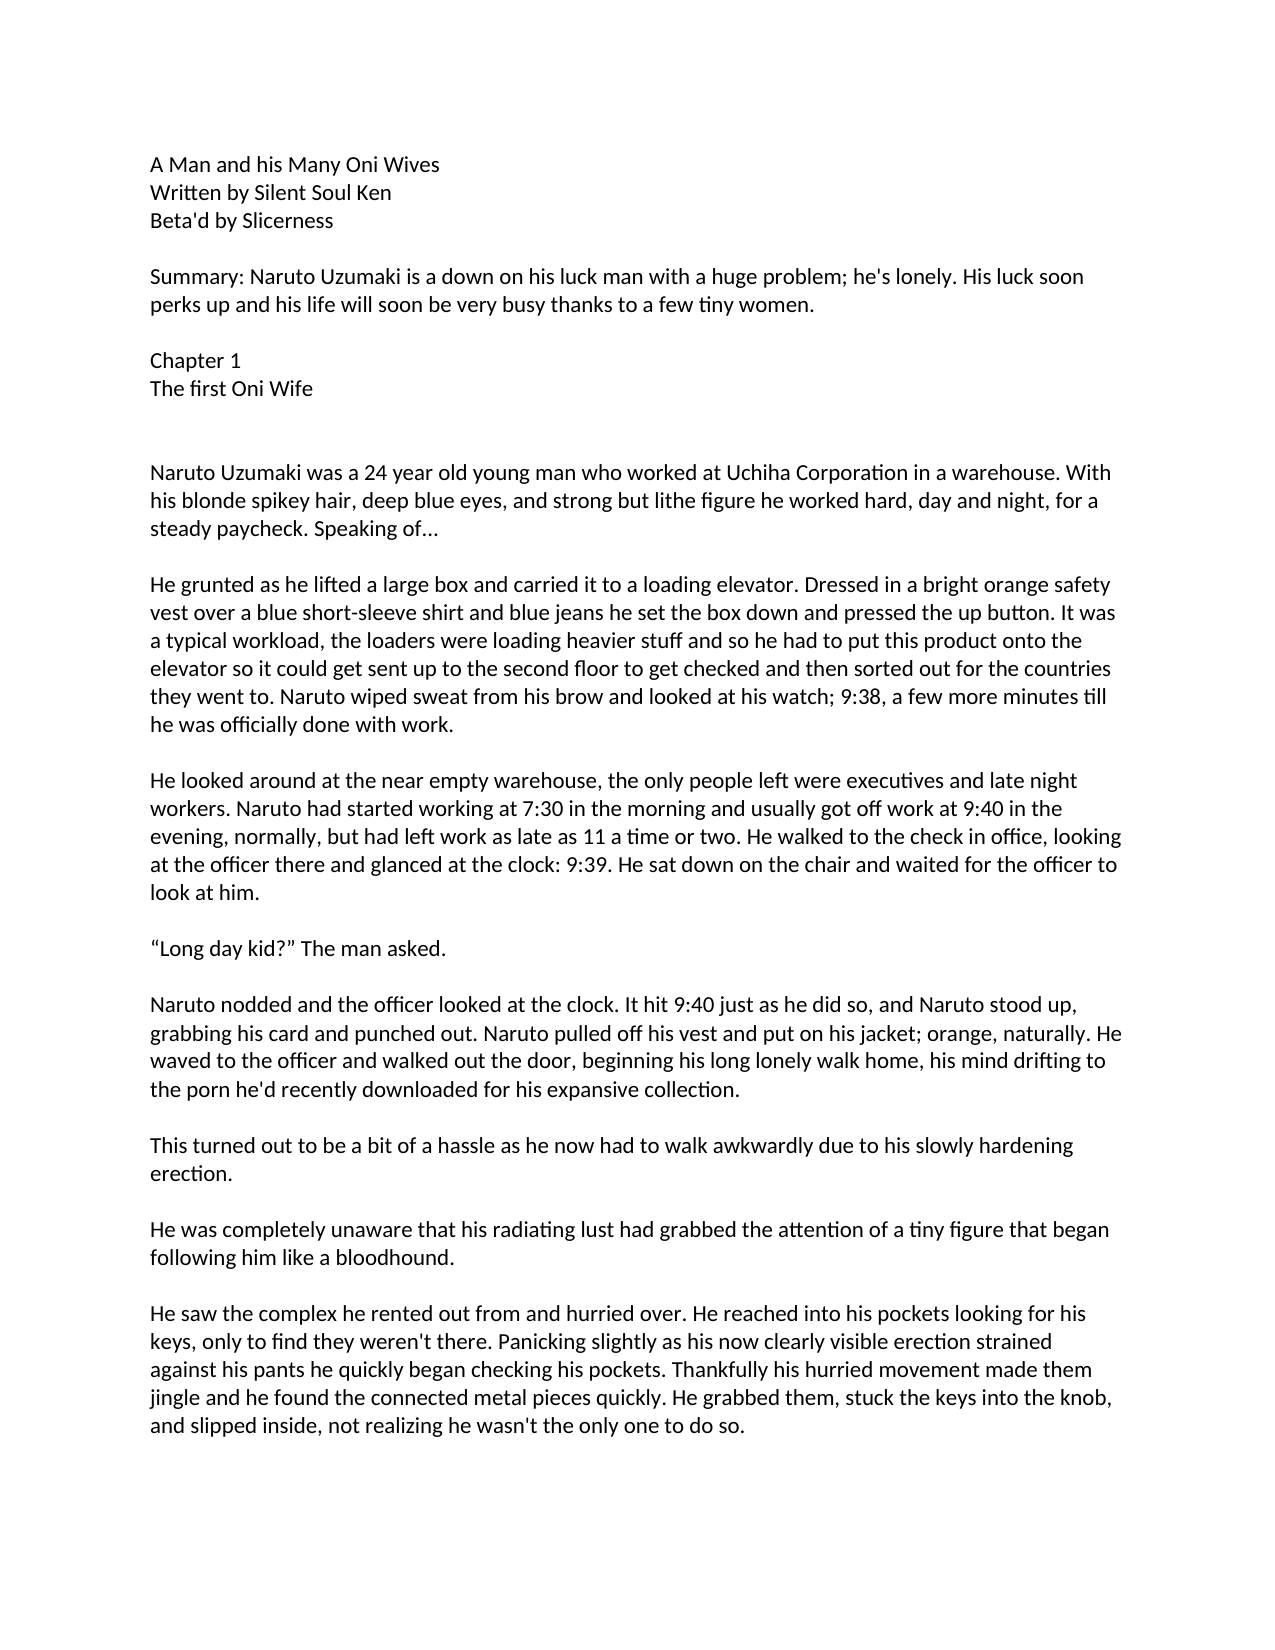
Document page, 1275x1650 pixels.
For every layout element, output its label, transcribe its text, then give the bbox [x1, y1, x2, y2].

text This turned out to be a bit of a hassle as he now had to walk awkwardly due to his slowly hardening erection. [150, 1131, 1125, 1187]
text He was completely unaware that his radiating lust had grabbed the attention of a tiny figure that began following him like a bloodhound. [150, 1215, 1125, 1271]
text Summary: Naruto Uzumaki is a down on his luck man with a huge problem; he's lonely. His luck soon perks up and his life will soon be very busy thanks to a few tiny women. [150, 262, 1125, 318]
text He grunted as he lifted a large box and carried it to a loading elevator. Dressed in a bright orange safety vest over a blue short-sleeve shirt and blue jeans he set the box down and pressed the up button. It was a typical workload, the loaders were loading heavier stuff and so he had to put this product onto the elevator so it could get sent up to the second floor to get checked and then sorted out for the countries they went to. Naruto wiped sweat from his brow and looked at his watch; 9:38, a few more minutes till he was officially done with work. [150, 570, 1125, 738]
text He looked around at the near empty warehouse, the only people left were executives and late night workers. Naruto had started working at 7:30 in the morning and usually got off work at 9:40 in the evening, normally, but had left work as late as 11 a time or two. He walked to the check in office, looking at the officer there and glanced at the clock: 9:39. He sat down on the chair and waited for the officer to look at him. [150, 766, 1125, 907]
text Written by Silent Soul Ken [150, 178, 1125, 206]
text Beta'd by Slicerness [150, 206, 1125, 234]
text The first Oni Wife [150, 374, 1125, 402]
text Naruto nodded and the officer looked at the clock. It hit 9:40 just as he did so, and Naruto stood up, grabbing his card and punched out. Naruto pulled off his vest and put on his jacket; orange, naturally. He waved to the officer and walked out the door, beginning his long lonely walk home, his mind drifting to the porn he'd recently downloaded for his expansive collection. [150, 991, 1125, 1103]
text Naruto Uzumaki was a 24 year old young man who worked at Uchiha Corporation in a warehouse. With his blonde spikey hair, deep blue eyes, and strong but lithe figure he worked hard, day and night, for a steady paycheck. Speaking of... [150, 458, 1125, 542]
text “Long day kid?” The man asked. [150, 934, 1125, 963]
text He saw the complex he rented out from and hurried over. He reached into his pockets looking for his keys, only to find they weren't there. Panicking slightly as his now clearly visible erection strained against his pants he quickly began checking his pockets. Thankfully his hurried movement made them jingle and he found the connected metal pieces quickly. He grabbed them, stuck the keys into the knob, and slipped inside, not realizing he wasn't the only one to do so. [150, 1299, 1125, 1439]
text Chapter 1 [150, 346, 1125, 374]
text A Man and his Many Oni Wives [150, 150, 1125, 178]
